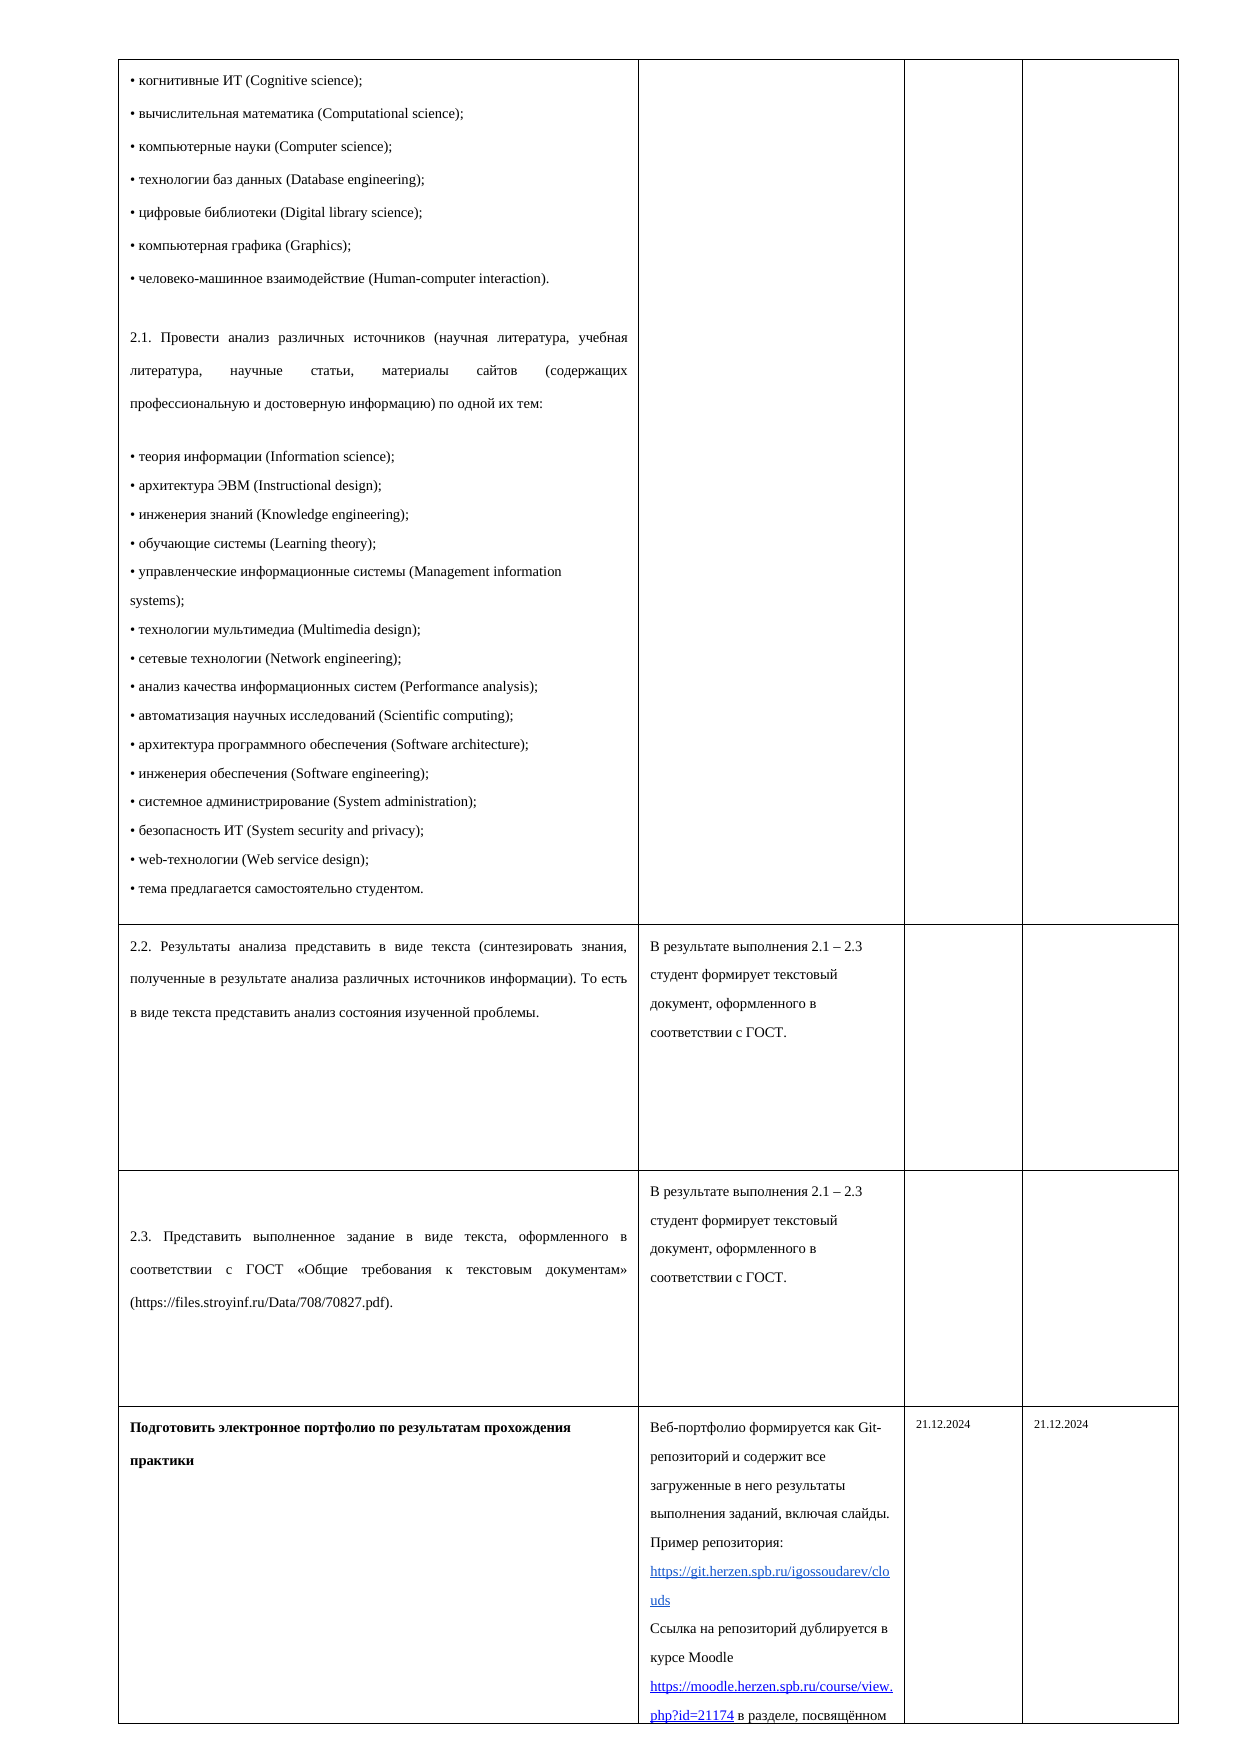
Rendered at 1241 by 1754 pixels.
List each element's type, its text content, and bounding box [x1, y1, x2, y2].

table_cell [1023, 925, 1178, 1169]
table_cell [905, 925, 1022, 1169]
table_cell 21.12.2024 [1023, 1407, 1178, 1723]
table_cell 2.3. Представить выполненное задание в виде текста, оформленного в соответствии с ГОСТ «Общие требования к текстовым документам» (https://files.stroyinf.ru/Data/708/70827.pdf). [119, 1171, 638, 1406]
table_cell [639, 1407, 904, 1723]
table_cell [1023, 1171, 1178, 1406]
table_cell В результате выполнения 2.1 – 2.3 студент формирует текстовый документ, оформленного в соответствии с ГОСТ. [639, 1171, 904, 1406]
table_cell 2.2. Результаты анализа представить в виде текста (синтезировать знания, полученные в результате анализа различных источников информации). То есть в виде текста представить анализ состояния изученной проблемы. [119, 925, 638, 1169]
table_cell 21.12.2024 [905, 1407, 1022, 1723]
table_cell [905, 1171, 1022, 1406]
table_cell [119, 1407, 638, 1723]
table_cell В результате выполнения 2.1 – 2.3 студент формирует текстовый документ, оформленного в соответствии с ГОСТ. [639, 925, 904, 1169]
